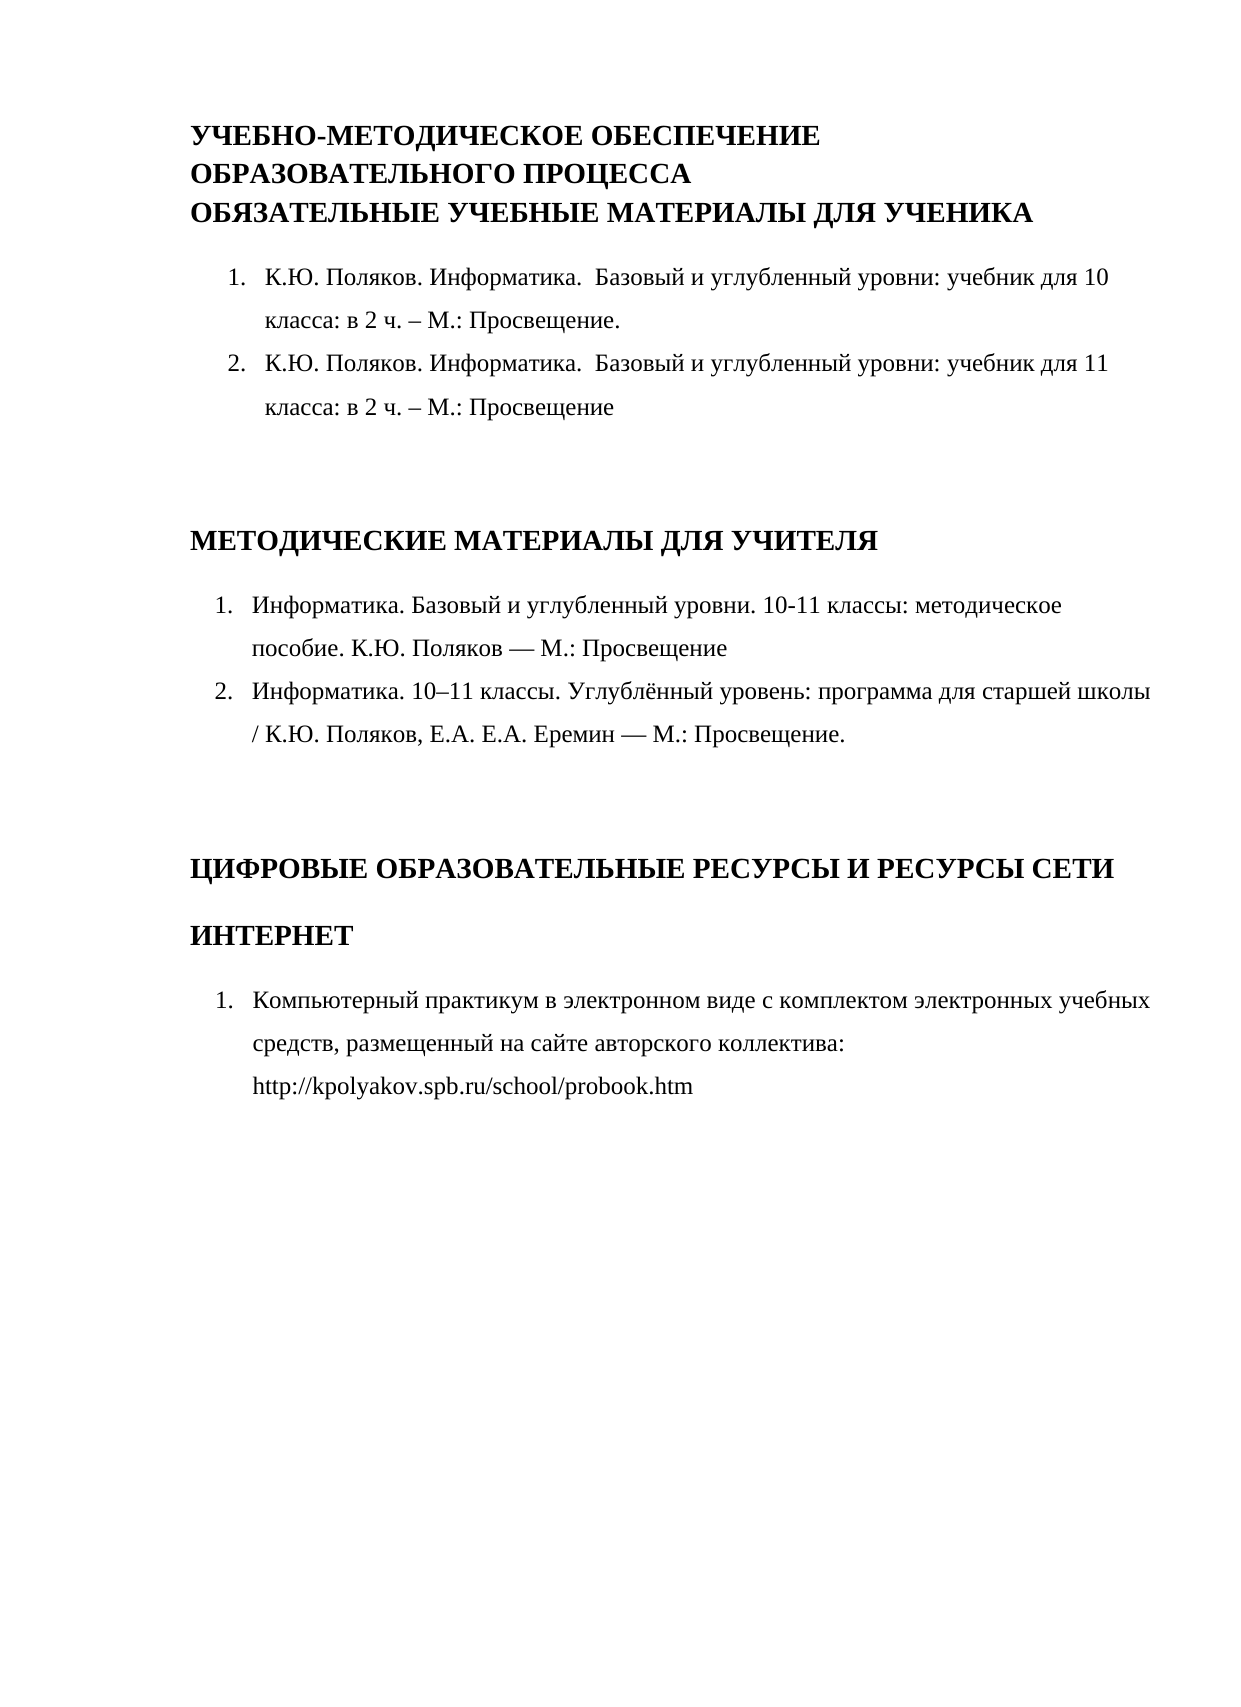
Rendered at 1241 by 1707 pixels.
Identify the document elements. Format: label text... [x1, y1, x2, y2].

text УЧЕБНО-МЕТОДИЧЕСКОЕ ОБЕСПЕЧЕНИЕ ОБРАЗОВАТЕЛЬНОГО ПРОЦЕССА [190, 118, 1152, 190]
list К.Ю. Поляков. Информатика. Базовый и углубленный уровни: учебник для 10 класса: в 2 ч. – М.: Просвещение. [227, 262, 1152, 334]
text ОБЯЗАТЕЛЬНЫЕ УЧЕБНЫЕ МАТЕРИАЛЫ ДЛЯ УЧЕНИКА [190, 195, 1152, 229]
list Компьютерный практикум в электронном виде с комплектом электронных учебных средств, размещенный на сайте авторского коллектива: http://kpolyakov.spb.ru/school/probook.htm [215, 985, 1152, 1100]
text ЦИФРОВЫЕ ОБРАЗОВАТЕЛЬНЫЕ РЕСУРСЫ И РЕСУРСЫ СЕТИ ИНТЕРНЕТ [190, 851, 1152, 951]
list Информатика. Базовый и углубленный уровни. 10-11 классы: методическое пособие. К.Ю. Поляков — М.: Просвещение [214, 590, 1152, 662]
list К.Ю. Поляков. Информатика. Базовый и углубленный уровни: учебник для 11 класса: в 2 ч. – М.: Просвещение [227, 348, 1152, 420]
list Информатика. 10–11 классы. Углублённый уровень: программа для старшей школы / К.Ю. Поляков, Е.А. Е.А. Еремин — М.: Просвещение. [214, 676, 1152, 748]
text МЕТОДИЧЕСКИЕ МАТЕРИАЛЫ ДЛЯ УЧИТЕЛЯ [190, 523, 1152, 557]
